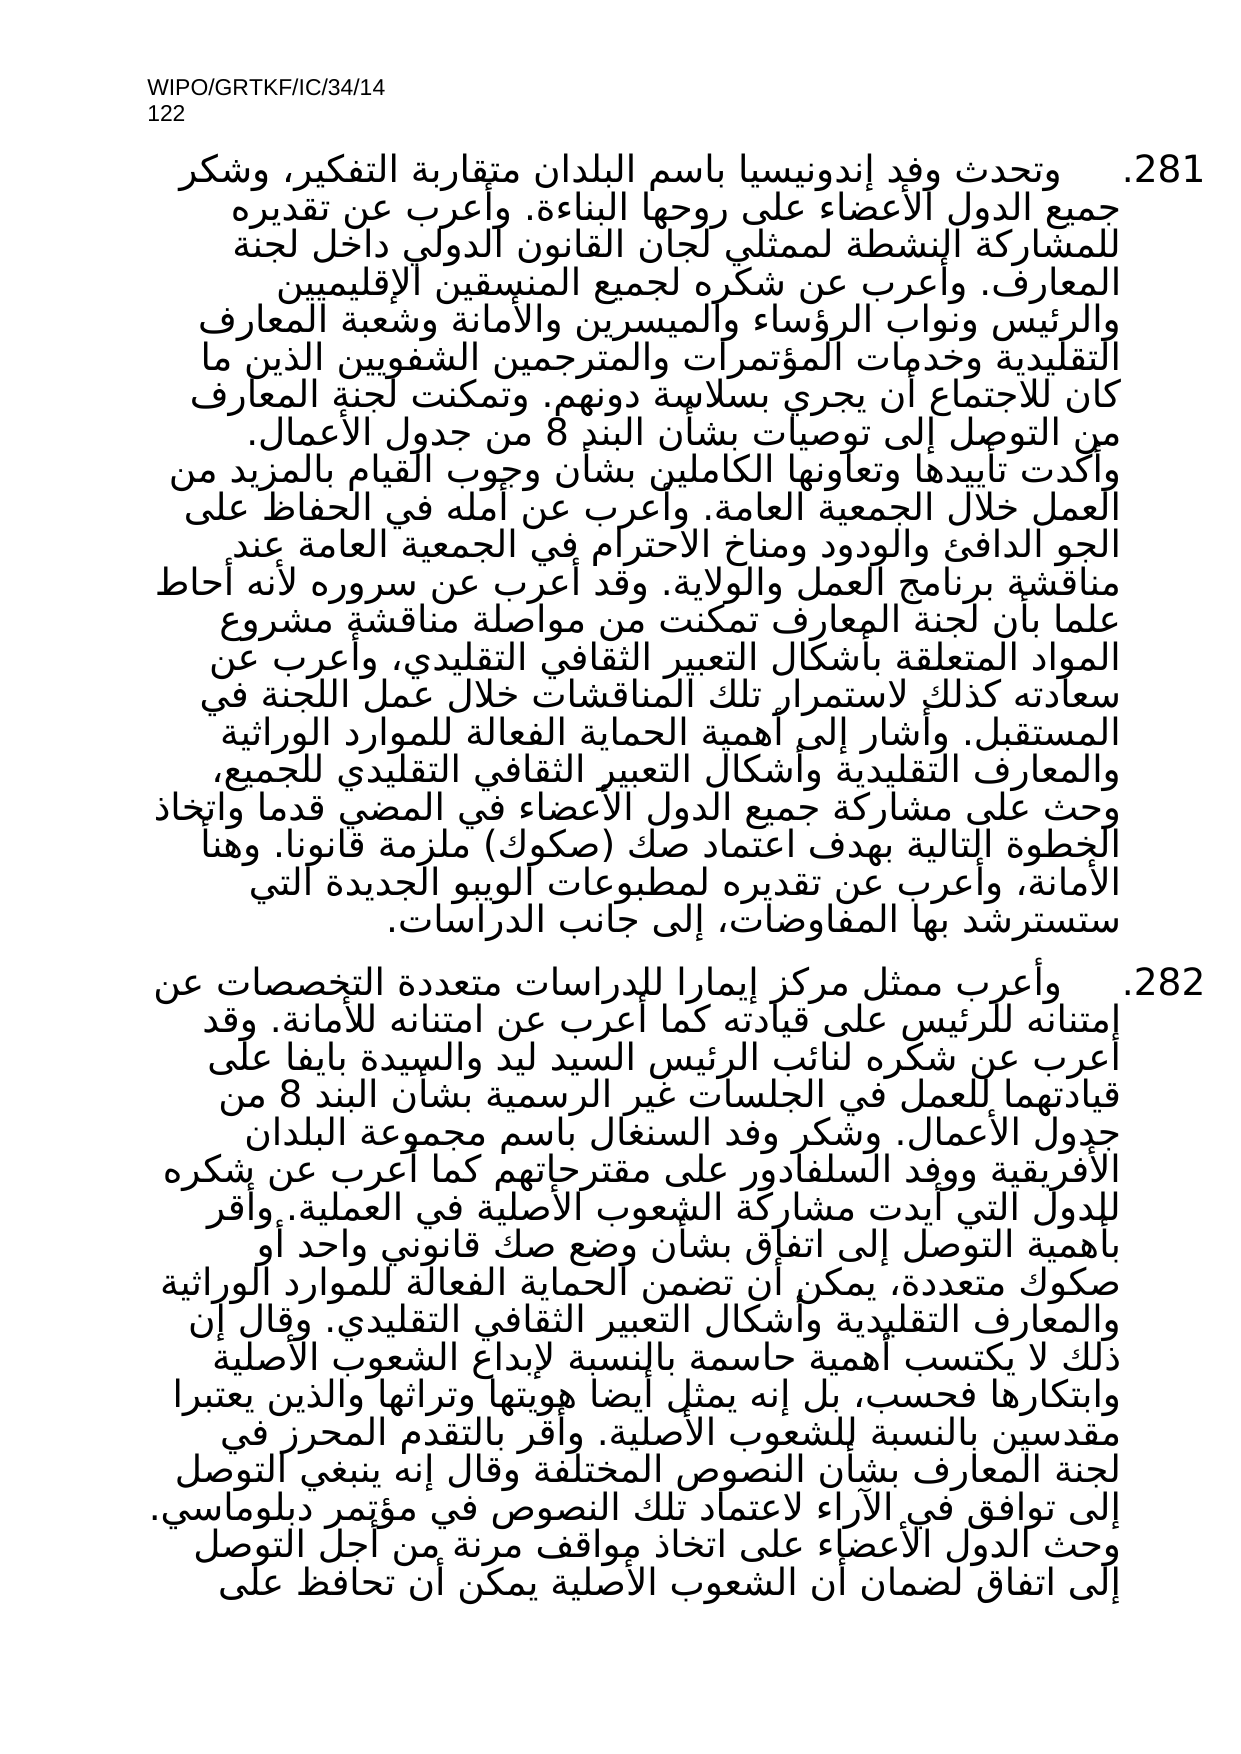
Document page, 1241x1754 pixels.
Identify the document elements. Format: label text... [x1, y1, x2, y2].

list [147, 965, 1122, 1603]
list وتحدث وفد إندونيسيا باسم البلدان متقاربة التفكير، وشكر جميع الدول الأعضاء على روحها البناءة. وأعرب عن تقديره للمشاركة النشطة لممثلي لجان القانون الدولي داخل لجنة المعارف. وأعرب عن شكره لجميع المنسقين الإقليميين والرئيس ونواب الرؤساء والميسرين والأمانة وشعبة المعارف التقليدية وخدمات المؤتمرات والمترجمين الشفويين الذين ما كان للاجتماع أن يجري بسلاسة دونهم. وتمكنت لجنة المعارف من التوصل إلى توصيات بشأن البند 8 من جدول الأعمال. وأكدت تأييدها وتعاونها الكاملين بشأن وجوب القيام بالمزيد من العمل خلال الجمعية العامة. وأعرب عن أمله في الحفاظ على الجو الدافئ والودود ومناخ الاحترام في الجمعية العامة عند مناقشة برنامج العمل والولاية. وقد أعرب عن سروره لأنه أحاط علما بأن لجنة المعارف تمكنت من مواصلة مناقشة مشروع المواد المتعلقة بأشكال التعبير الثقافي التقليدي، وأعرب عن سعادته كذلك لاستمرار تلك المناقشات خلال عمل اللجنة في المستقبل. وأشار إلى أهمية الحماية الفعالة للموارد الوراثية والمعارف التقليدية وأشكال التعبير الثقافي التقليدي للجميع، وحث على مشاركة جميع الدول الأعضاء في المضي قدما واتخاذ الخطوة التالية بهدف اعتماد صك (صكوك) ملزمة قانونا. وهنأ الأمانة، وأعرب عن تقديره لمطبوعات الويبو الجديدة التي ستسترشد بها المفاوضات، إلى جانب الدراسات. [147, 153, 1122, 940]
